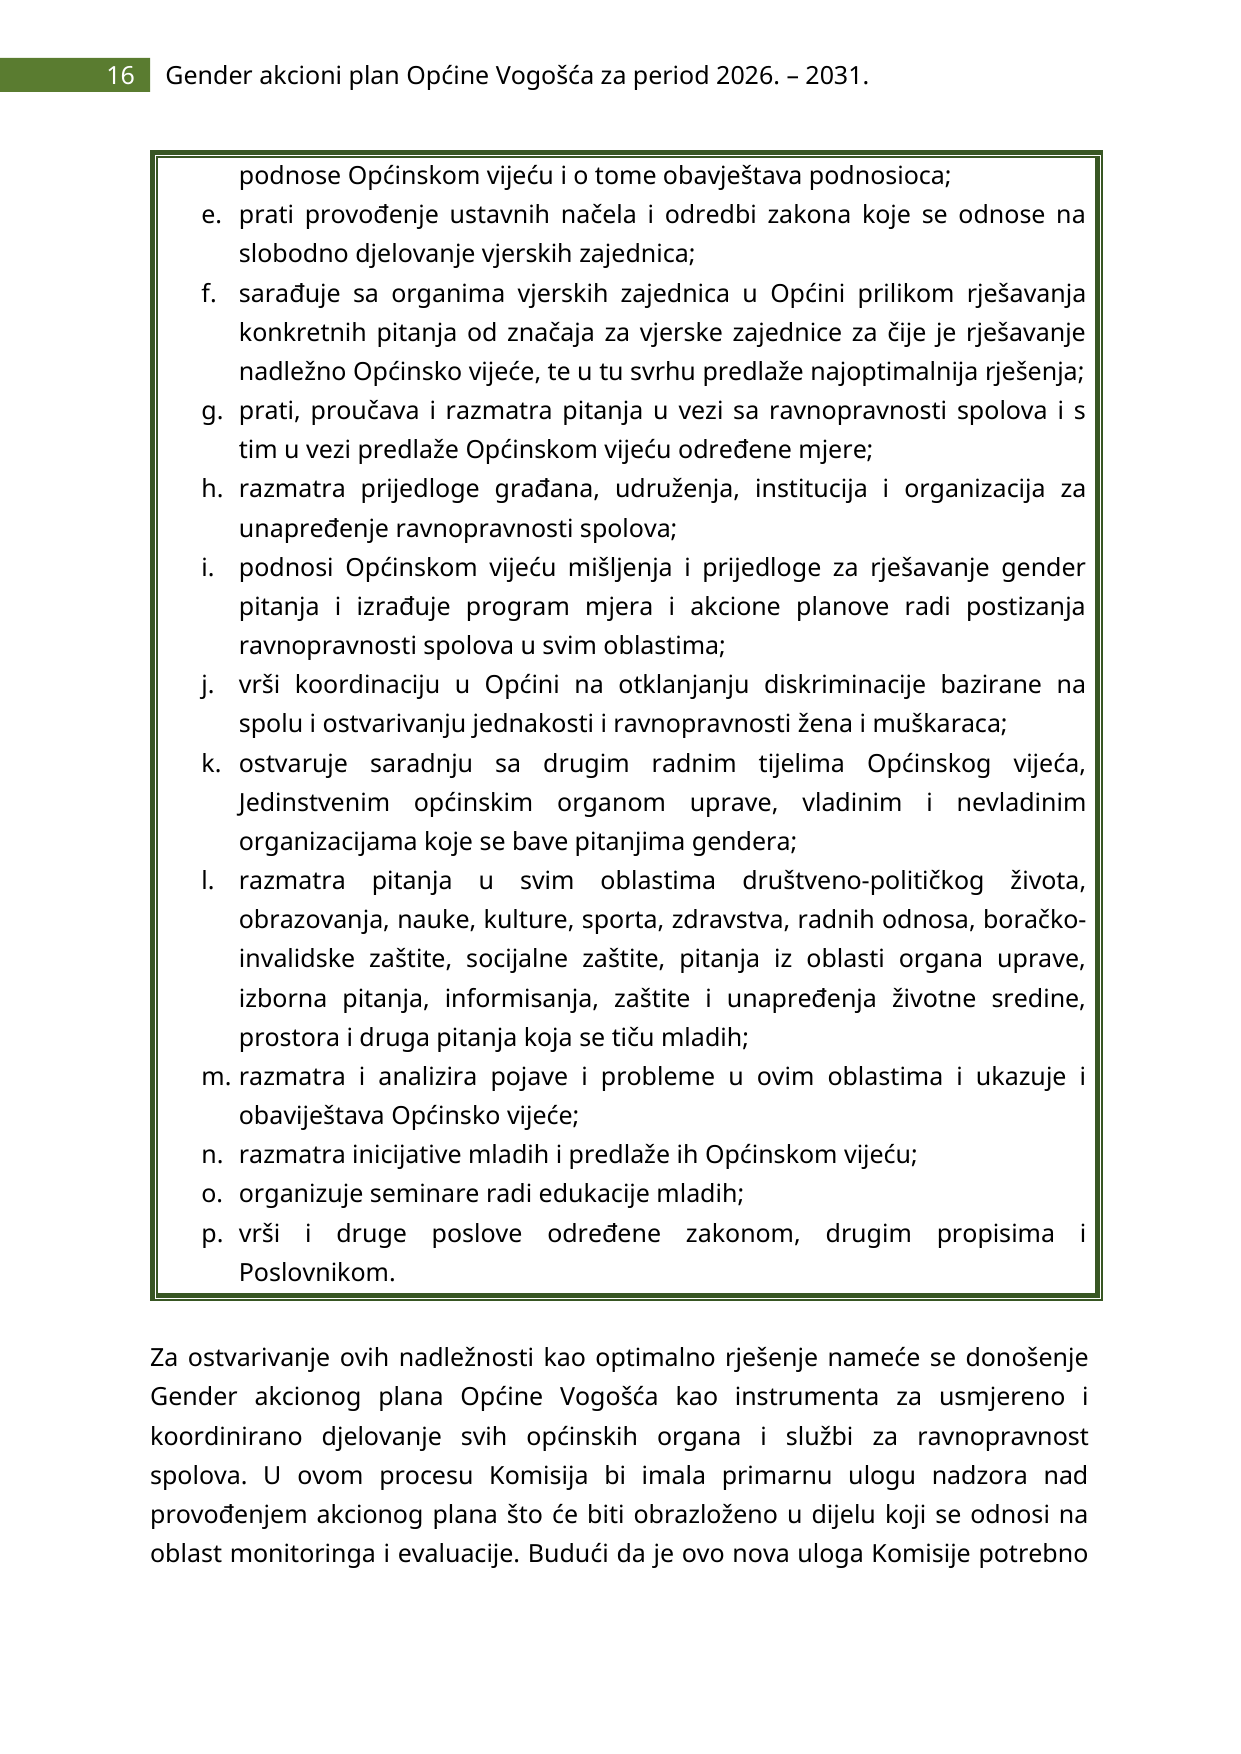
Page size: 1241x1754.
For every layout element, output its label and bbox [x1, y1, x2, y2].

text [150, 1340, 1090, 1570]
table_header [158, 158, 1095, 1293]
